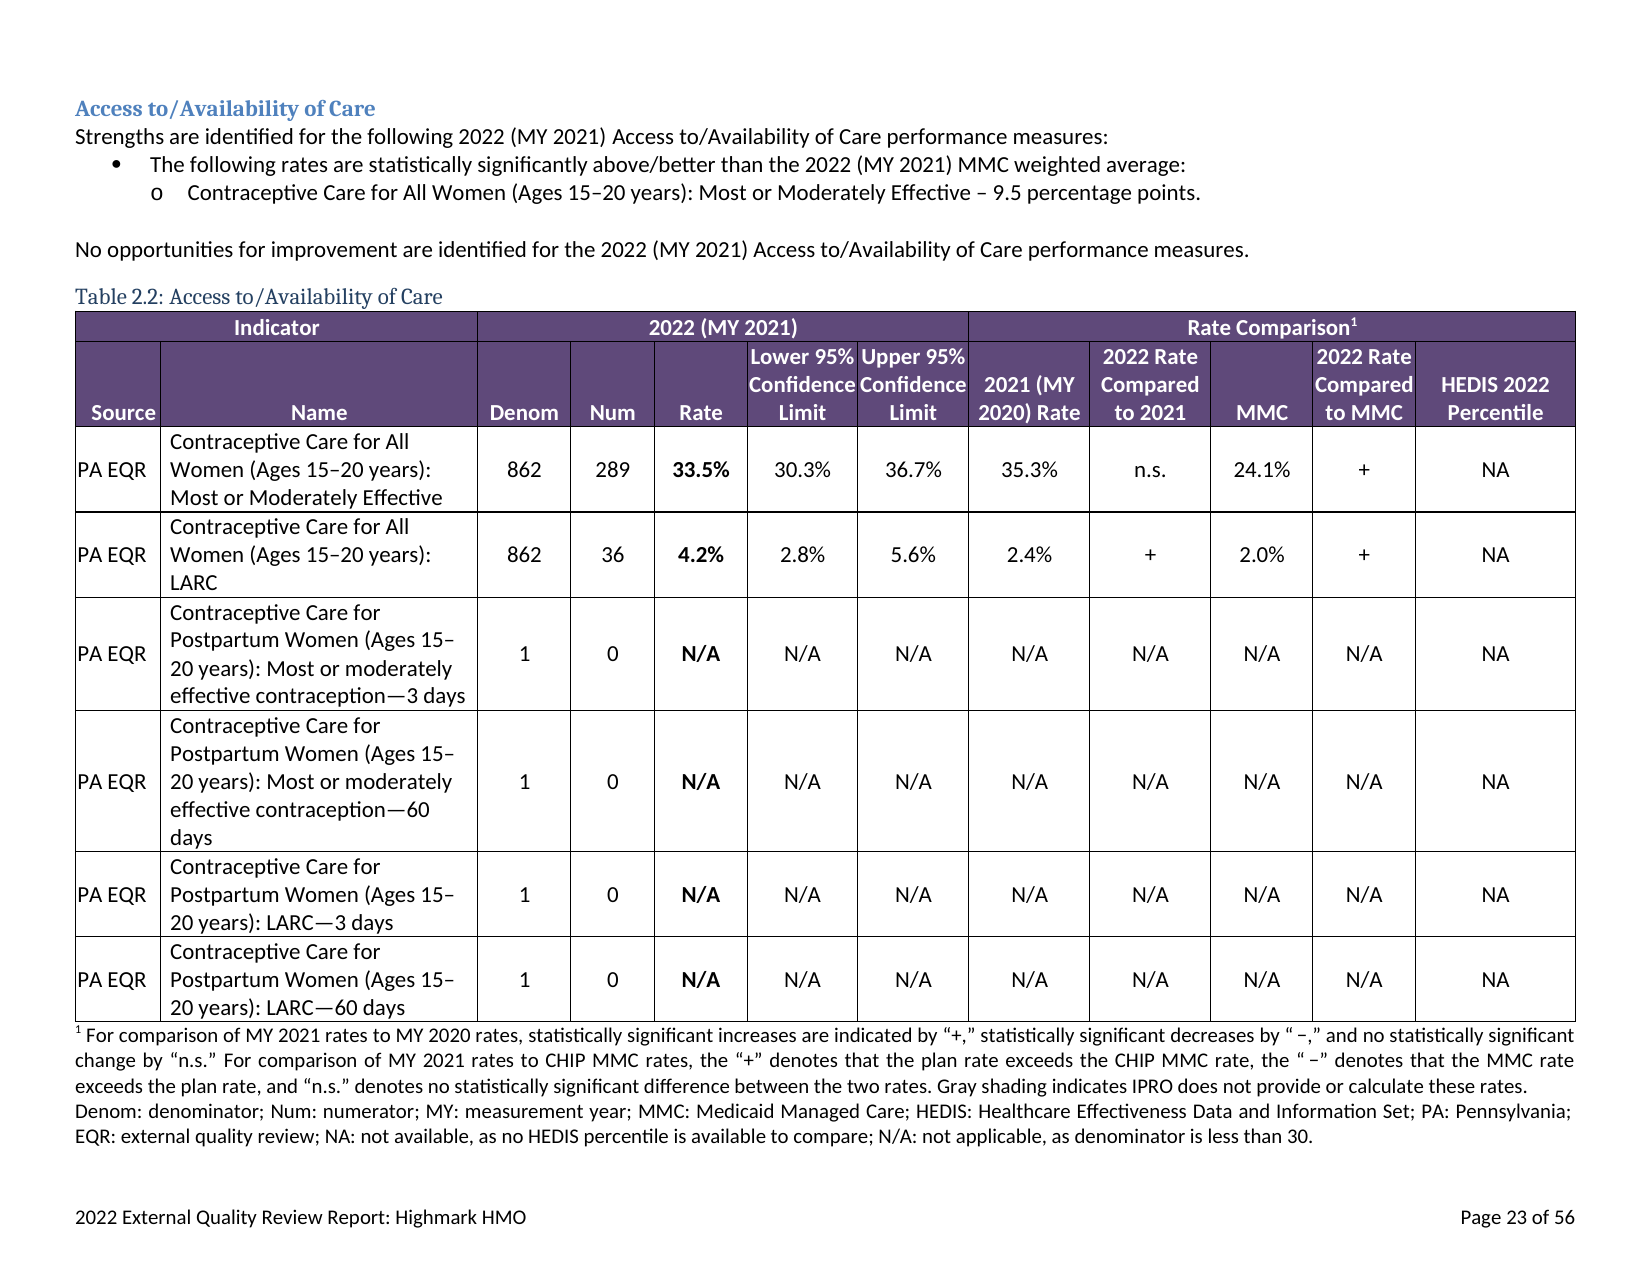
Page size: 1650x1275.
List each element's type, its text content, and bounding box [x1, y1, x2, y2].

table_cell Num [571, 342, 654, 426]
table_cell N/A [969, 852, 1089, 936]
table_cell N/A [858, 711, 968, 851]
text Denom: denominator; Num: numerator; MY: measurement year; MMC: Medicaid Managed Care; HEDIS: Healthcare Effectiveness Data and Information Set; PA: Pennsylvania; EQR: external quality review; NA: not available, as no HEDIS percentile is available to compare; N/A: not applicable, as denominator is less than 30. [75, 1098, 1575, 1149]
table_cell 0 [571, 598, 654, 710]
table_cell Contraceptive Care for All Women (Ages 15–20 years): Most or Moderately Effective [161, 427, 477, 511]
table_cell 2.8% [748, 513, 857, 597]
table_cell 862 [478, 513, 570, 597]
table_cell 862 [478, 427, 570, 511]
table_cell 2022 Rate Compared to 2021 [1090, 342, 1210, 426]
table_cell Contraceptive Care for Postpartum Women (Ages 15–20 years): LARC—3 days [161, 852, 477, 936]
table_cell 35.3% [969, 427, 1089, 511]
table_cell N/A [655, 937, 747, 1021]
table_cell N/A [1090, 598, 1210, 710]
text No opportunities for improvement are identified for the 2022 (MY 2021) Access to/Availability of Care performance measures. [75, 235, 1575, 263]
table_cell 33.5% [655, 427, 747, 511]
table_cell N/A [748, 598, 857, 710]
table_cell NA [1416, 427, 1575, 511]
table_cell 2022 Rate Compared to MMC [1313, 342, 1415, 426]
table_cell Contraceptive Care for Postpartum Women (Ages 15–20 years): LARC—60 days [161, 937, 477, 1021]
table_cell NA [1416, 711, 1575, 851]
table_cell 2.0% [1211, 513, 1312, 597]
table_cell N/A [858, 598, 968, 710]
table_cell + [1313, 427, 1415, 511]
table_cell 1 [478, 852, 570, 936]
table_cell 5.6% [858, 513, 968, 597]
table_cell N/A [655, 852, 747, 936]
table_cell PA EQR [76, 513, 160, 597]
table_cell NA [1416, 937, 1575, 1021]
table_cell MMC [1211, 342, 1312, 426]
table_cell NA [1416, 598, 1575, 710]
list Contraceptive Care for All Women (Ages 15–20 years): Most or Moderately Effective – 9.5 percentage points. [150, 178, 1575, 207]
table_cell HEDIS 2022 Percentile [1416, 342, 1575, 426]
table_header Rate Comparison1 [969, 312, 1575, 341]
table_cell 4.2% [655, 513, 747, 597]
subtitle Table 2.2: Access to/Availability of Care [75, 284, 1575, 311]
table_cell N/A [1313, 711, 1415, 851]
table_cell NA [1416, 852, 1575, 936]
table_header 2022 (MY 2021) [478, 312, 968, 341]
table_cell Contraceptive Care for All Women (Ages 15–20 years): LARC [161, 513, 477, 597]
table_cell 1 [478, 937, 570, 1021]
table_cell PA EQR [76, 852, 160, 936]
table_cell N/A [748, 937, 857, 1021]
table_cell PA EQR [76, 711, 160, 851]
table_cell N/A [1090, 937, 1210, 1021]
table_cell 289 [571, 427, 654, 511]
table_cell 24.1% [1211, 427, 1312, 511]
table_cell Denom [478, 342, 570, 426]
table_cell 36.7% [858, 427, 968, 511]
table_cell PA EQR [76, 937, 160, 1021]
table_cell Source [76, 342, 160, 426]
table_cell 0 [571, 937, 654, 1021]
table_cell 1 [478, 711, 570, 851]
table_cell N/A [1211, 937, 1312, 1021]
table_cell N/A [748, 852, 857, 936]
table_cell N/A [1211, 598, 1312, 710]
table_cell 30.3% [748, 427, 857, 511]
table_cell NA [1416, 513, 1575, 597]
table_cell N/A [1313, 598, 1415, 710]
text Strengths are identified for the following 2022 (MY 2021) Access to/Availability of Care performance measures: [75, 122, 1575, 150]
table_cell 0 [571, 711, 654, 851]
table_cell 1 [478, 598, 570, 710]
table_cell N/A [1211, 711, 1312, 851]
table_cell N/A [1313, 852, 1415, 936]
table_cell + [1313, 513, 1415, 597]
table_cell 0 [571, 852, 654, 936]
table_cell N/A [858, 937, 968, 1021]
text 1 For comparison of MY 2021 rates to MY 2020 rates, statistically significant increases are indicated by “+,” statistically significant decreases by “−,” and no statistically significant change by “n.s.” For comparison of MY 2021 rates to CHIP MMC rates, the “+” denotes that the plan rate exceeds the CHIP MMC rate, the “−” denotes that the MMC rate exceeds the plan rate, and “n.s.” denotes no statistically significant difference between the two rates. Gray shading indicates IPRO does not provide or calculate these rates. [75, 1022, 1575, 1098]
table_cell Contraceptive Care for Postpartum Women (Ages 15–20 years): Most or moderately effective contraception—3 days [161, 598, 477, 710]
subtitle Access to/Availability of Care [75, 96, 1575, 122]
table_cell N/A [655, 598, 747, 710]
table_cell Upper 95% Confidence Limit [858, 342, 968, 426]
table_cell 2021 (MY 2020) Rate [969, 342, 1089, 426]
table_cell PA EQR [76, 427, 160, 511]
table_cell N/A [655, 711, 747, 851]
table_cell N/A [969, 598, 1089, 710]
table_cell N/A [1211, 852, 1312, 936]
table_cell 36 [571, 513, 654, 597]
table_cell Rate [655, 342, 747, 426]
table_cell N/A [969, 937, 1089, 1021]
list The following rates are statistically significantly above/better than the 2022 (MY 2021) MMC weighted average: [112, 150, 1575, 178]
table_cell Lower 95% Confidence Limit [748, 342, 857, 426]
table_cell N/A [1090, 852, 1210, 936]
table_cell PA EQR [76, 598, 160, 710]
table_cell + [1090, 513, 1210, 597]
table_cell Contraceptive Care for Postpartum Women (Ages 15–20 years): Most or moderately effective contraception—60 days [161, 711, 477, 851]
table_header Indicator [76, 312, 477, 341]
table_cell N/A [969, 711, 1089, 851]
table_cell n.s. [1090, 427, 1210, 511]
table_cell N/A [858, 852, 968, 936]
table_cell Name [161, 342, 477, 426]
table_cell N/A [1313, 937, 1415, 1021]
table_cell N/A [748, 711, 857, 851]
table_cell N/A [1090, 711, 1210, 851]
table_cell 2.4% [969, 513, 1089, 597]
